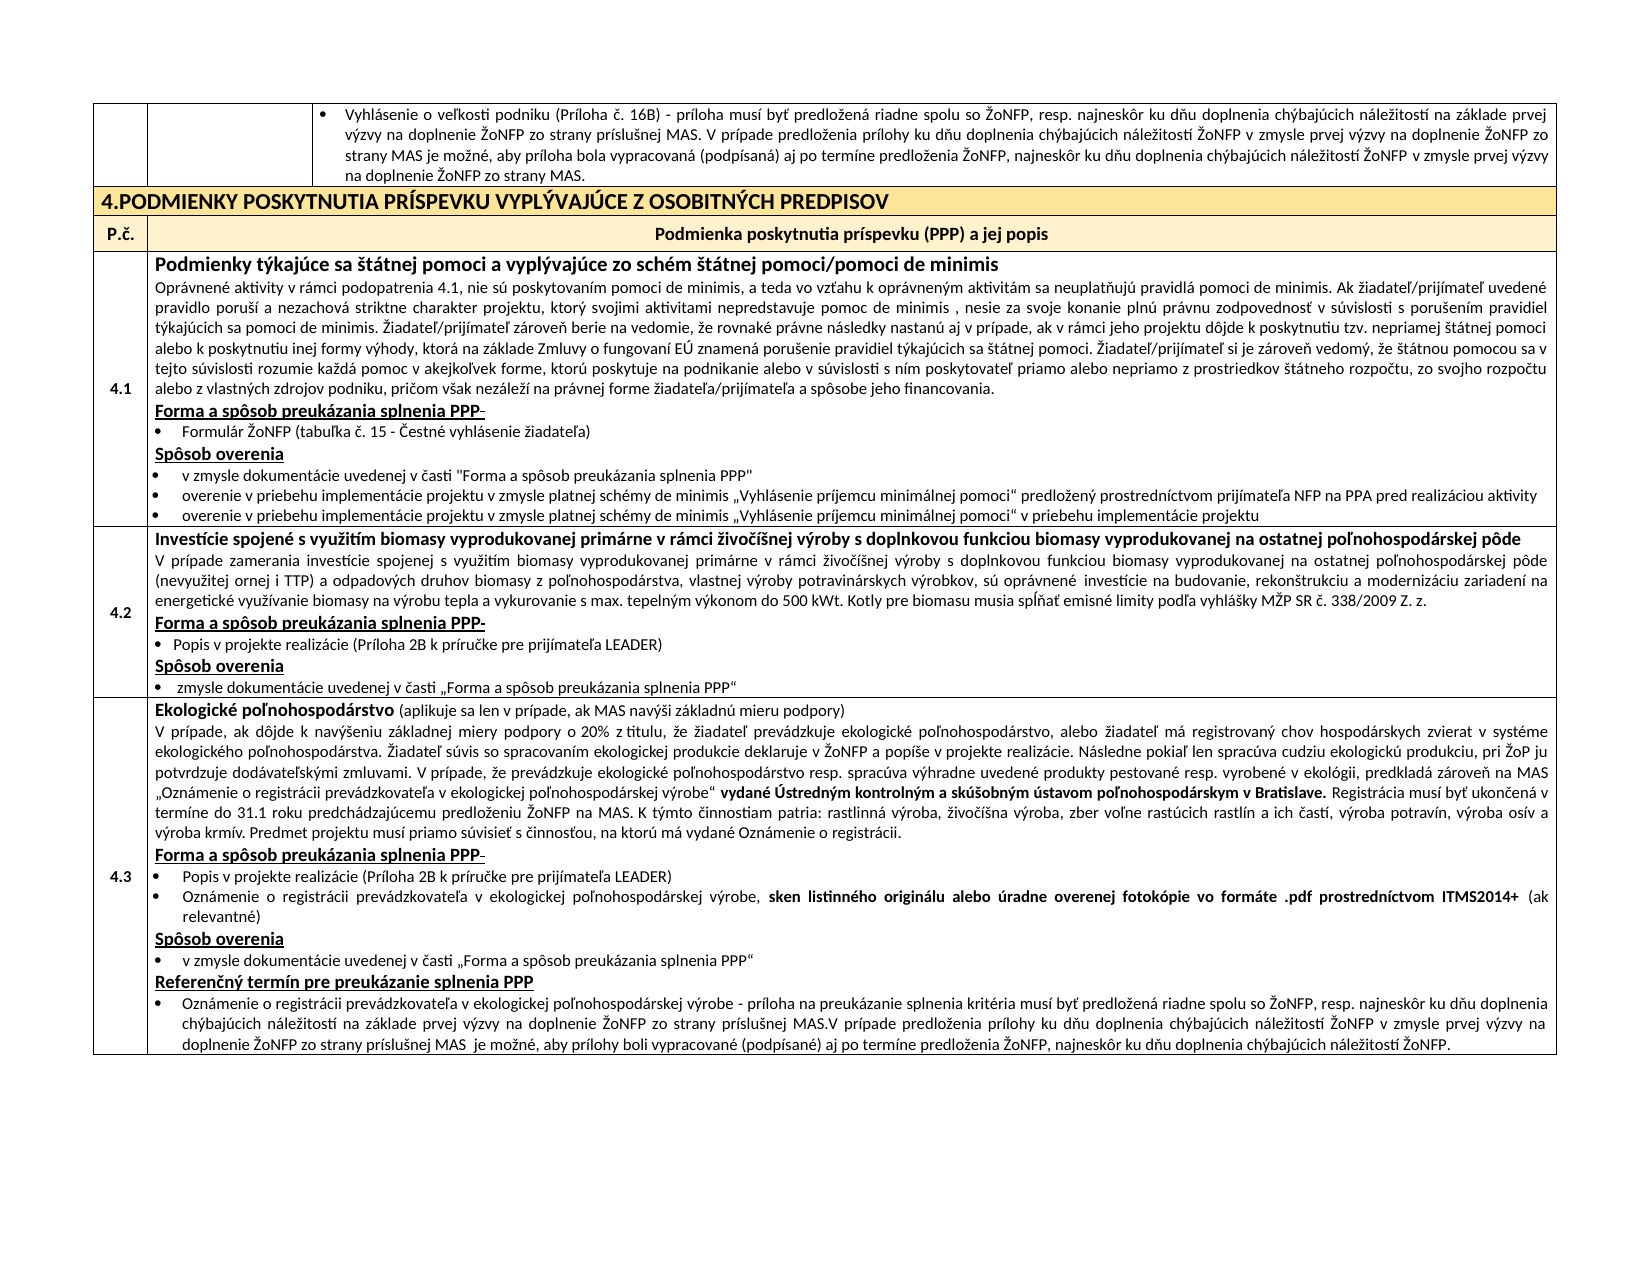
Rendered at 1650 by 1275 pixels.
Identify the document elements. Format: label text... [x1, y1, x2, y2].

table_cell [313, 104, 1556, 186]
table_cell 4.3 [94, 698, 147, 1054]
table_cell Investície spojené s využitím biomasy vyprodukovanej primárne v rámci živočíšnej výroby s doplnkovou funkciou biomasy vyprodukovanej na ostatnej poľnohospodárskej pôde V prípade zamerania investície spojenej s využitím biomasy vyprodukovanej primárne v rámci živočíšnej výroby s doplnkovou funkciou biomasy vyprodukovanej na ostatnej poľnohospodárskej pôde (nevyužitej ornej i TTP) a odpadových druhov biomasy z poľnohospodárstva, vlastnej výroby potravinárskych výrobkov, sú oprávnené investície na budovanie, rekonštrukciu a modernizáciu zariadení na energetické využívanie biomasy na výrobu tepla a vykurovanie s max. tepelným výkonom do 500 kWt. Kotly pre biomasu musia spĺňať emisné limity podľa vyhlášky MŽP SR č. 338/2009 Z. z. Forma a spôsob preukázania splnenia PPP Popis v projekte realizácie (Príloha 2B k príručke pre prijímateľa LEADER) Spôsob overenia zmysle dokumentácie uvedenej v časti „Forma a spôsob preukázania splnenia PPP“ [148, 527, 1556, 697]
table_cell Podmienka poskytnutia príspevku (PPP) a jej popis [148, 216, 1556, 251]
table_cell Ekologické poľnohospodárstvo (aplikuje sa len v prípade, ak MAS navýši základnú mieru podpory) V prípade, ak dôjde k navýšeniu základnej miery podpory o 20% z titulu, že žiadateľ prevádzkuje ekologické poľnohospodárstvo, alebo žiadateľ má registrovaný chov hospodárskych zvierat v systéme ekologického poľnohospodárstva. Žiadateľ súvis so spracovaním ekologickej produkcie deklaruje v ŽoNFP a popíše v projekte realizácie. Následne pokiaľ len spracúva cudziu ekologickú produkciu, pri ŽoP ju potvrdzuje dodávateľskými zmluvami. V prípade, že prevádzkuje ekologické poľnohospodárstvo resp. spracúva výhradne uvedené produkty pestované resp. vyrobené v ekológii, predkladá zároveň na MAS „Oznámenie o registrácii prevádzkovateľa v ekologickej poľnohospodárskej výrobe“ vydané Ústredným kontrolným a skúšobným ústavom poľnohospodárskym v Bratislave. Registrácia musí byť ukončená v termíne do 31.1 roku predchádzajúcemu predloženiu ŽoNFP na MAS. K týmto činnostiam patria: rastlinná výroba, živočíšna výroba, zber voľne rastúcich rastlín a ich častí, výroba potravín, výroba osív a výroba krmív. Predmet projektu musí priamo súvisieť s činnosťou, na ktorú má vydané Oznámenie o registrácii. Forma a spôsob preukázania splnenia PPP Popis v projekte realizácie (Príloha 2B k príručke pre prijímateľa LEADER) Oznámenie o registrácii prevádzkovateľa v ekologickej poľnohospodárskej výrobe, sken listinného originálu alebo úradne overenej fotokópie vo formáte .pdf prostredníctvom ITMS2014+ (ak relevantné) Spôsob overenia v zmysle dokumentácie uvedenej v časti „Forma a spôsob preukázania splnenia PPP“ Referenčný termín pre preukázanie splnenia PPP Oznámenie o registrácii prevádzkovateľa v ekologickej poľnohospodárskej výrobe - príloha na preukázanie splnenia kritéria musí byť predložená riadne spolu so ŽoNFP, resp. najneskôr ku dňu doplnenia chýbajúcich náležitostí na základe prvej výzvy na doplnenie ŽoNFP zo strany príslušnej MAS.V prípade predloženia prílohy ku dňu doplnenia chýbajúcich náležitostí ŽoNFP v zmysle prvej výzvy na doplnenie ŽoNFP zo strany príslušnej MAS je možné, aby prílohy boli vypracované (podpísané) aj po termíne predloženia ŽoNFP, najneskôr ku dňu doplnenia chýbajúcich náležitostí ŽoNFP. [148, 698, 1556, 1054]
table_cell Podmienky týkajúce sa štátnej pomoci a vyplývajúce zo schém štátnej pomoci/pomoci de minimis Oprávnené aktivity v rámci podopatrenia 4.1, nie sú poskytovaním pomoci de minimis, a teda vo vzťahu k oprávneným aktivitám sa neuplatňujú pravidlá pomoci de minimis. Ak žiadateľ/prijímateľ uvedené pravidlo poruší a nezachová striktne charakter projektu, ktorý svojimi aktivitami nepredstavuje pomoc de minimis , nesie za svoje konanie plnú právnu zodpovednosť v súvislosti s porušením pravidiel týkajúcich sa pomoci de minimis. Žiadateľ/prijímateľ zároveň berie na vedomie, že rovnaké právne následky nastanú aj v prípade, ak v rámci jeho projektu dôjde k poskytnutiu tzv. nepriamej štátnej pomoci alebo k poskytnutiu inej formy výhody, ktorá na základe Zmluvy o fungovaní EÚ znamená porušenie pravidiel týkajúcich sa štátnej pomoci. Žiadateľ/prijímateľ si je zároveň vedomý, že štátnou pomocou sa v tejto súvislosti rozumie každá pomoc v akejkoľvek forme, ktorú poskytuje na podnikanie alebo v súvislosti s ním poskytovateľ priamo alebo nepriamo z prostriedkov štátneho rozpočtu, zo svojho rozpočtu alebo z vlastných zdrojov podniku, pričom však nezáleží na právnej forme žiadateľa/prijímateľa a spôsobe jeho financovania. Forma a spôsob preukázania splnenia PPP Formulár ŽoNFP (tabuľka č. 15 - Čestné vyhlásenie žiadateľa) Spôsob overenia v zmysle dokumentácie uvedenej v časti "Forma a spôsob preukázania splnenia PPP" overenie v priebehu implementácie projektu v zmysle platnej schémy de minimis „Vyhlásenie príjemcu minimálnej pomoci“ predložený prostredníctvom prijímateľa NFP na PPA pred realizáciou aktivity overenie v priebehu implementácie projektu v zmysle platnej schémy de minimis „Vyhlásenie príjemcu minimálnej pomoci“ v priebehu implementácie projektu [148, 252, 1556, 526]
table_cell P.č. [94, 216, 147, 251]
table_cell 4.1 [94, 252, 147, 526]
table_cell 4.PODMIENKY POSKYTNUTIA PRÍSPEVKU VYPLÝVAJÚCE Z OSOBITNÝCH PREDPISOV [94, 187, 1556, 215]
table_cell 4.2 [94, 527, 147, 697]
